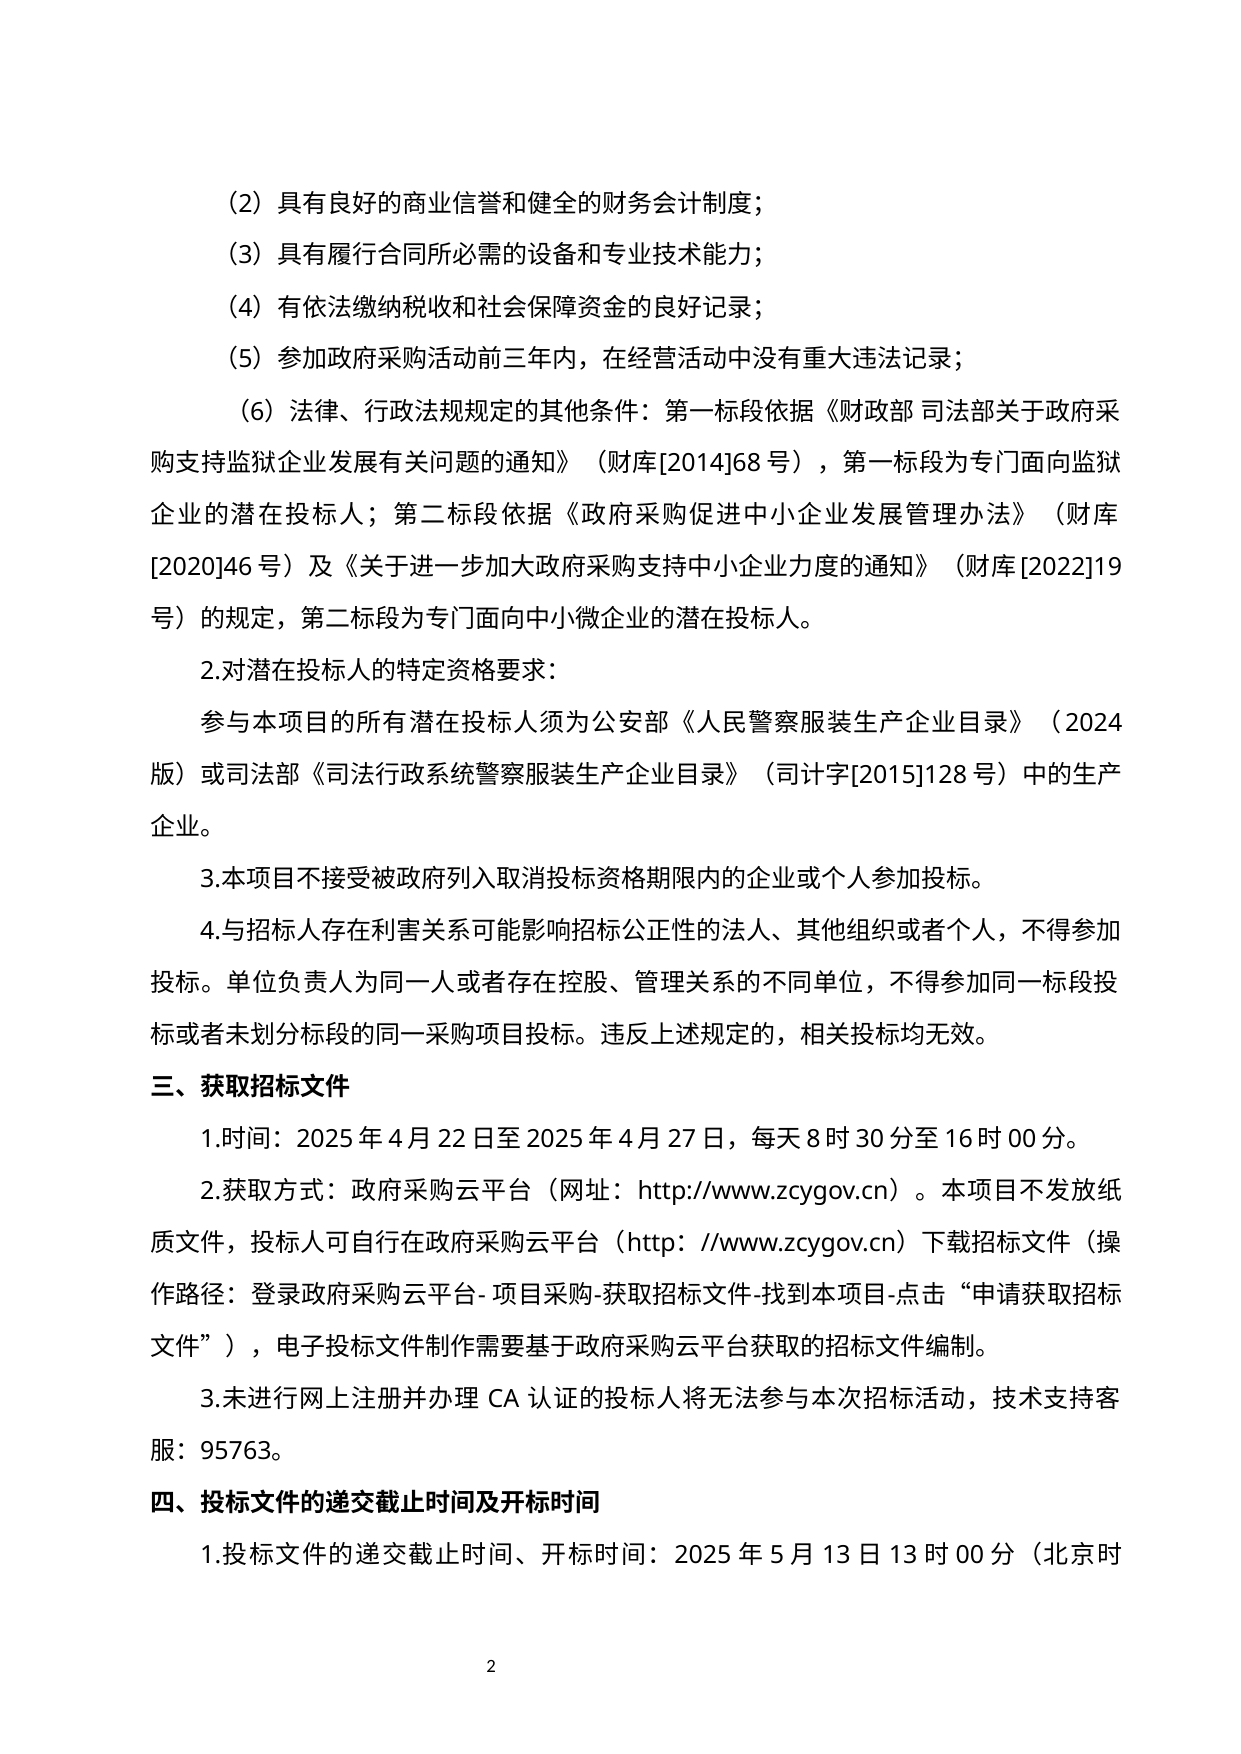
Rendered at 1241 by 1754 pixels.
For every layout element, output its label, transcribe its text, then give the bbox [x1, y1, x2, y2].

text （4）有依法缴纳税收和社会保障资金的良好记录； [150, 279, 1122, 331]
text 2.获取方式：政府采购云平台（网址：http://www.zcygov.cn）。本项目不发放纸质文件，投标人可自行在政府采购云平台（http：//www.zcygov.cn）下载招标文件（操作路径：登录政府采购云平台- 项目采购-获取招标文件-找到本项目-点击“申请获取招标文件”），电子投标文件制作需要基于政府采购云平台获取的招标文件编制。 [150, 1163, 1122, 1371]
text （6）法律、行政法规规定的其他条件：第一标段依据《财政部 司法部关于政府采购支持监狱企业发展有关问题的通知》（财库[2014]68号），第一标段为专门面向监狱企业的潜在投标人；第二标段依据《政府采购促进中小企业发展管理办法》（财库[2020]46号）及《关于进一步加大政府采购支持中小企业力度的通知》（财库[2022]19号）的规定，第二标段为专门面向中小微企业的潜在投标人。 [150, 383, 1122, 643]
text 4.与招标人存在利害关系可能影响招标公正性的法人、其他组织或者个人，不得参加投标。单位负责人为同一人或者存在控股、管理关系的不同单位，不得参加同一标段投标或者未划分标段的同一采购项目投标。违反上述规定的，相关投标均无效。 [150, 903, 1122, 1059]
text （3）具有履行合同所必需的设备和专业技术能力； [150, 227, 1122, 279]
text 3.未进行网上注册并办理 CA 认证的投标人将无法参与本次招标活动，技术支持客服：95763。 [150, 1371, 1122, 1475]
text 2.对潜在投标人的特定资格要求： [150, 643, 1122, 695]
text （2）具有良好的商业信誉和健全的财务会计制度； [150, 175, 1122, 227]
text 参与本项目的所有潜在投标人须为公安部《人民警察服装生产企业目录》（2024版）或司法部《司法行政系统警察服装生产企业目录》（司计字[2015]128号）中的生产企业。 [150, 695, 1122, 851]
text 1.时间：2025年4月22日至2025年4月27日，每天8时30分至16时00分。 [150, 1111, 1122, 1163]
text 3.本项目不接受被政府列入取消投标资格期限内的企业或个人参加投标。 [150, 851, 1122, 903]
text 三、获取招标文件 [150, 1059, 1122, 1111]
text （5）参加政府采购活动前三年内，在经营活动中没有重大违法记录； [150, 331, 1122, 383]
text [150, 1527, 1122, 1579]
text 四、投标文件的递交截止时间及开标时间 [150, 1475, 1122, 1527]
